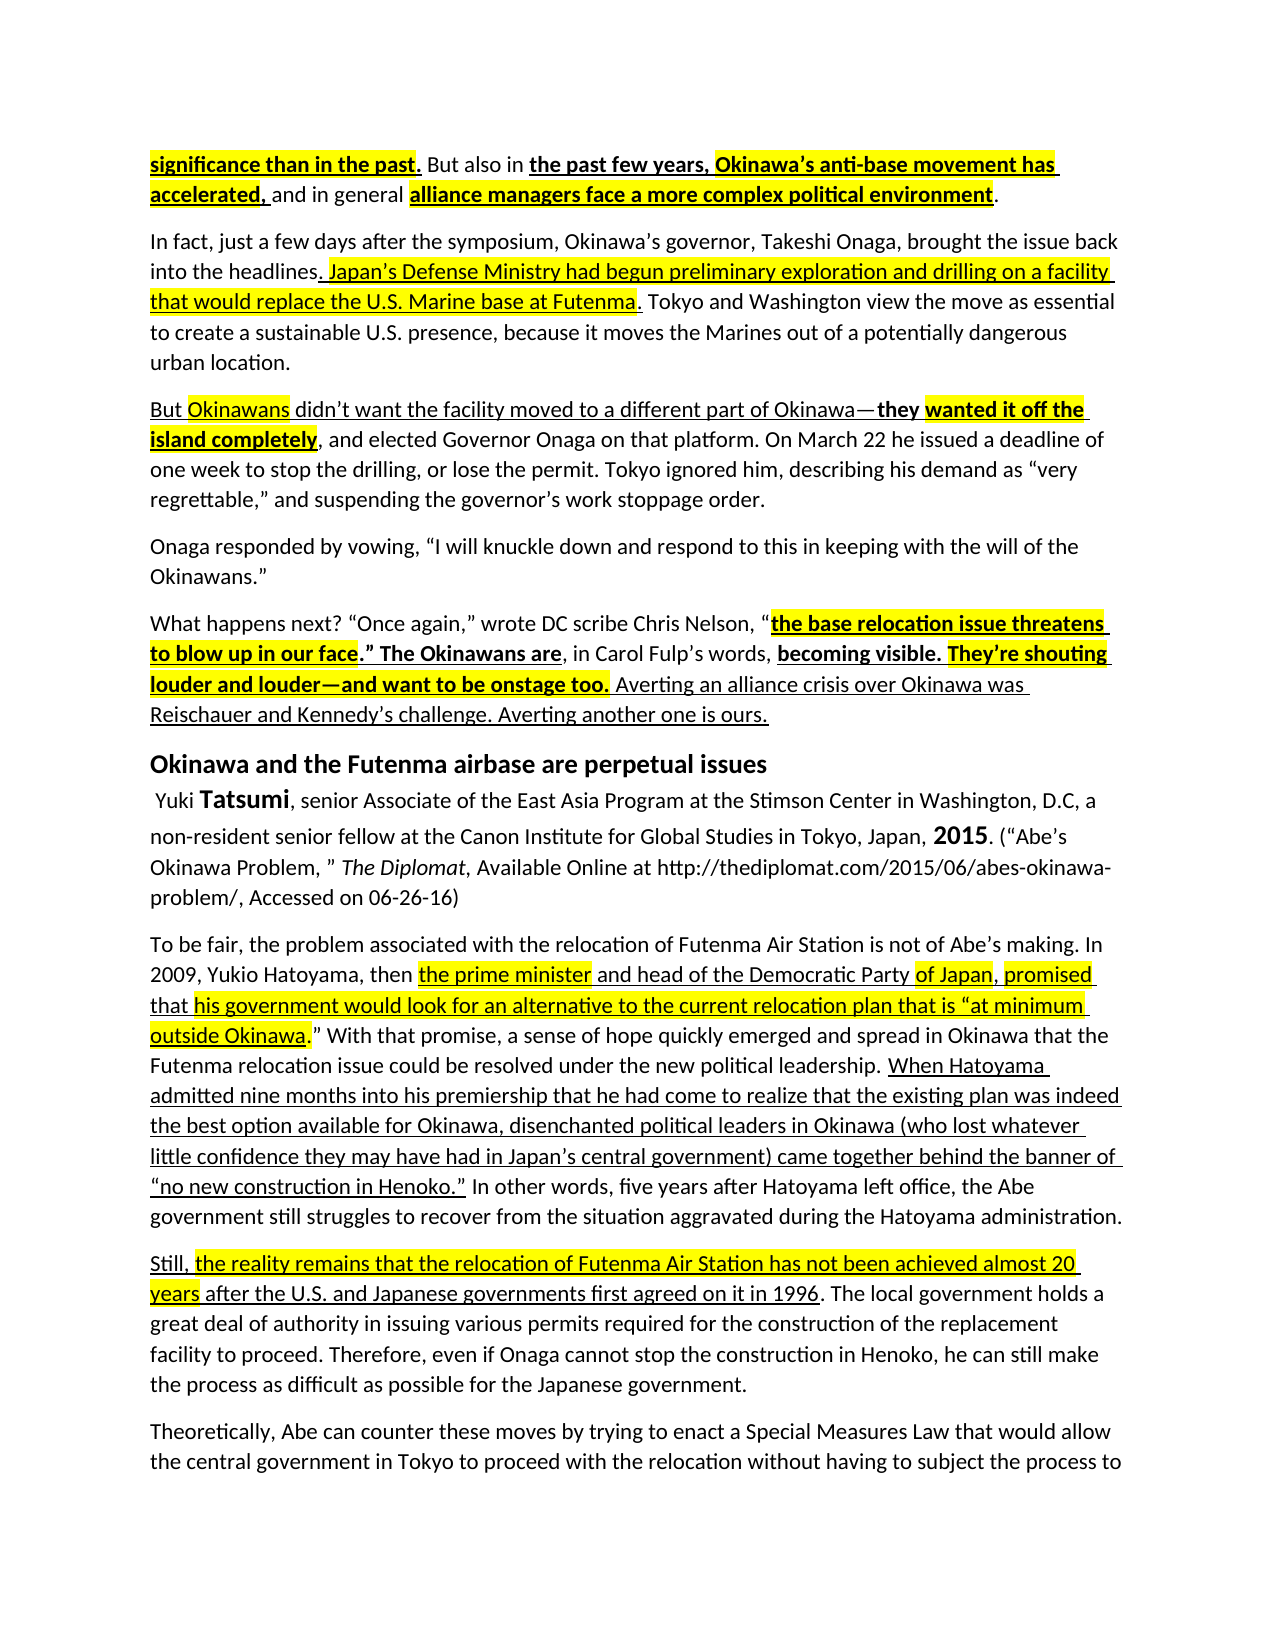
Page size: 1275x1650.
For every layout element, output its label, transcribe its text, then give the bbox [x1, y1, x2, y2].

text Yuki Tatsumi, senior Associate of the East Asia Program at the Stimson Center in Washington, D.C, a non-resident senior fellow at the Canon Institute for Global Studies in Tokyo, Japan, 2015. (“Abe’s Okinawa Problem, ” The Diplomat, Available Online at http://thediplomat.com/2015/06/abes-okinawa-problem/, Accessed on 06-26-16) [150, 782, 1125, 912]
text To be fair, the problem associated with the relocation of Futenma Air Station is not of Abe’s making. In 2009, Yukio Hatoyama, then the prime minister and head of the Democratic Party of Japan, promised that his government would look for an alternative to the current relocation plan that is “at minimum outside Okinawa.” With that promise, a sense of hope quickly emerged and spread in Okinawa that the Futenma relocation issue could be resolved under the new political leadership. When Hatoyama admitted nine months into his premiership that he had come to realize that the existing plan was indeed the best option available for Okinawa, disenchanted political leaders in Okinawa (who lost whatever little confidence they may have had in Japan’s central government) came together behind the banner of “no new construction in Henoko.” In other words, five years after Hatoyama left office, the Abe government still struggles to recover from the situation aggravated during the Hatoyama administration. [150, 930, 1125, 1230]
subtitle Okinawa and the Futenma airbase are perpetual issues [150, 747, 1125, 780]
text In fact, just a few days after the symposium, Okinawa’s governor, Takeshi Onaga, brought the issue back into the headlines. Japan’s Defense Ministry had begun preliminary exploration and drilling on a facility that would replace the U.S. Marine base at Futenma. Tokyo and Washington view the move as essential to create a sustainable U.S. presence, because it moves the Marines out of a potentially dangerous urban location. [150, 227, 1125, 376]
text But Okinawans didn’t want the facility moved to a different part of Okinawa—they wanted it off the island completely, and elected Governor Onaga on that platform. On March 22 he issued a deadline of one week to stop the drilling, or lose the permit. Tokyo ignored him, describing his demand as “very regrettable,” and suspending the governor’s work stoppage order. [150, 395, 1125, 513]
text Onaga responded by vowing, “I will knuckle down and respond to this in keeping with the will of the Okinawans.” [150, 532, 1125, 591]
text What happens next? “Once again,” wrote DC scribe Chris Nelson, “the base relocation issue threatens to blow up in our face.” The Okinawans are, in Carol Fulp’s words, becoming visible. They’re shouting louder and louder—and want to be onstage too. Averting an alliance crisis over Okinawa was Reischauer and Kennedy’s challenge. Averting another one is ours. [150, 609, 1125, 728]
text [150, 1417, 1125, 1475]
text Still, the reality remains that the relocation of Futenma Air Station has not been achieved almost 20 years after the U.S. and Japanese governments first agreed on it in 1996. The local government holds a great deal of authority in issuing various permits required for the construction of the replacement facility to proceed. Therefore, even if Onaga cannot stop the construction in Henoko, he can still make the process as difficult as possible for the Japanese government. [150, 1249, 1125, 1398]
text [150, 150, 1125, 208]
